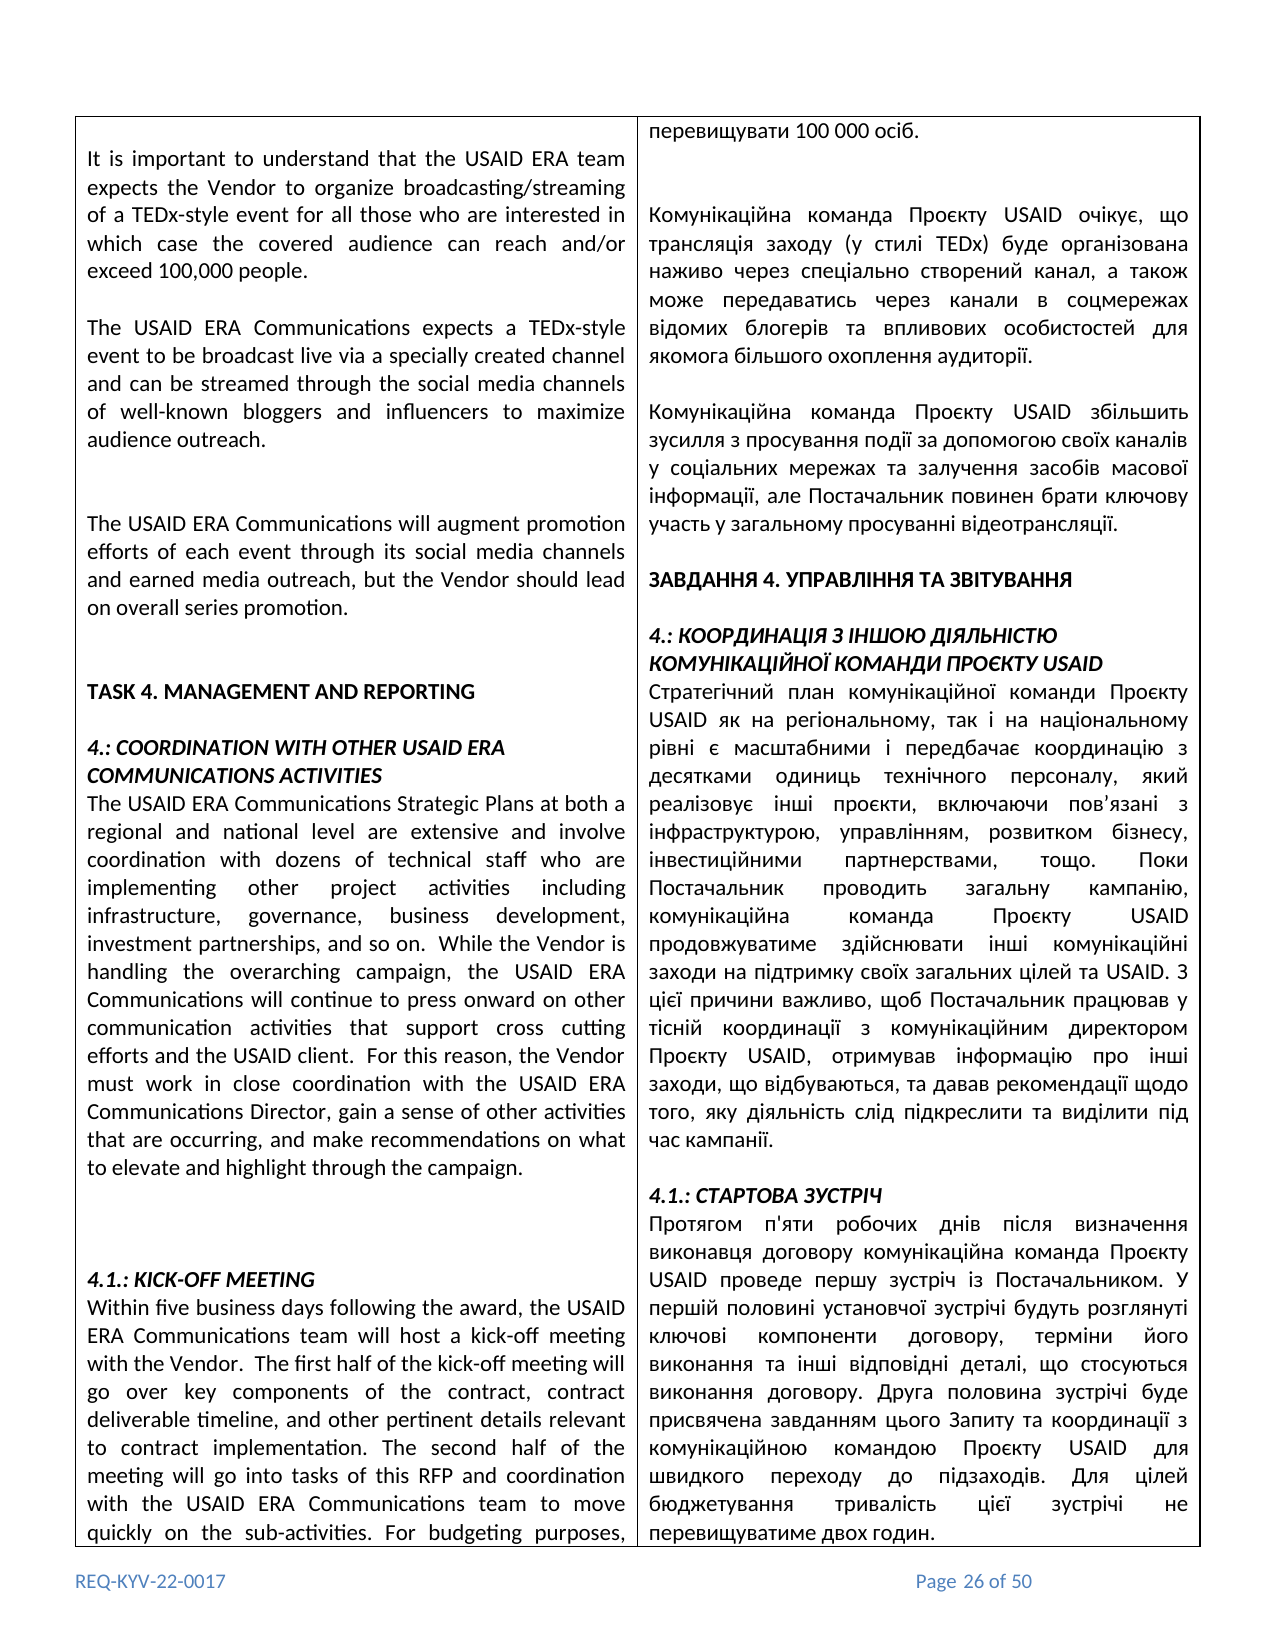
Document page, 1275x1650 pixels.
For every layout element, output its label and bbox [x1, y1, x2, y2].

table_cell [638, 117, 1199, 1546]
table_cell [76, 117, 637, 1546]
